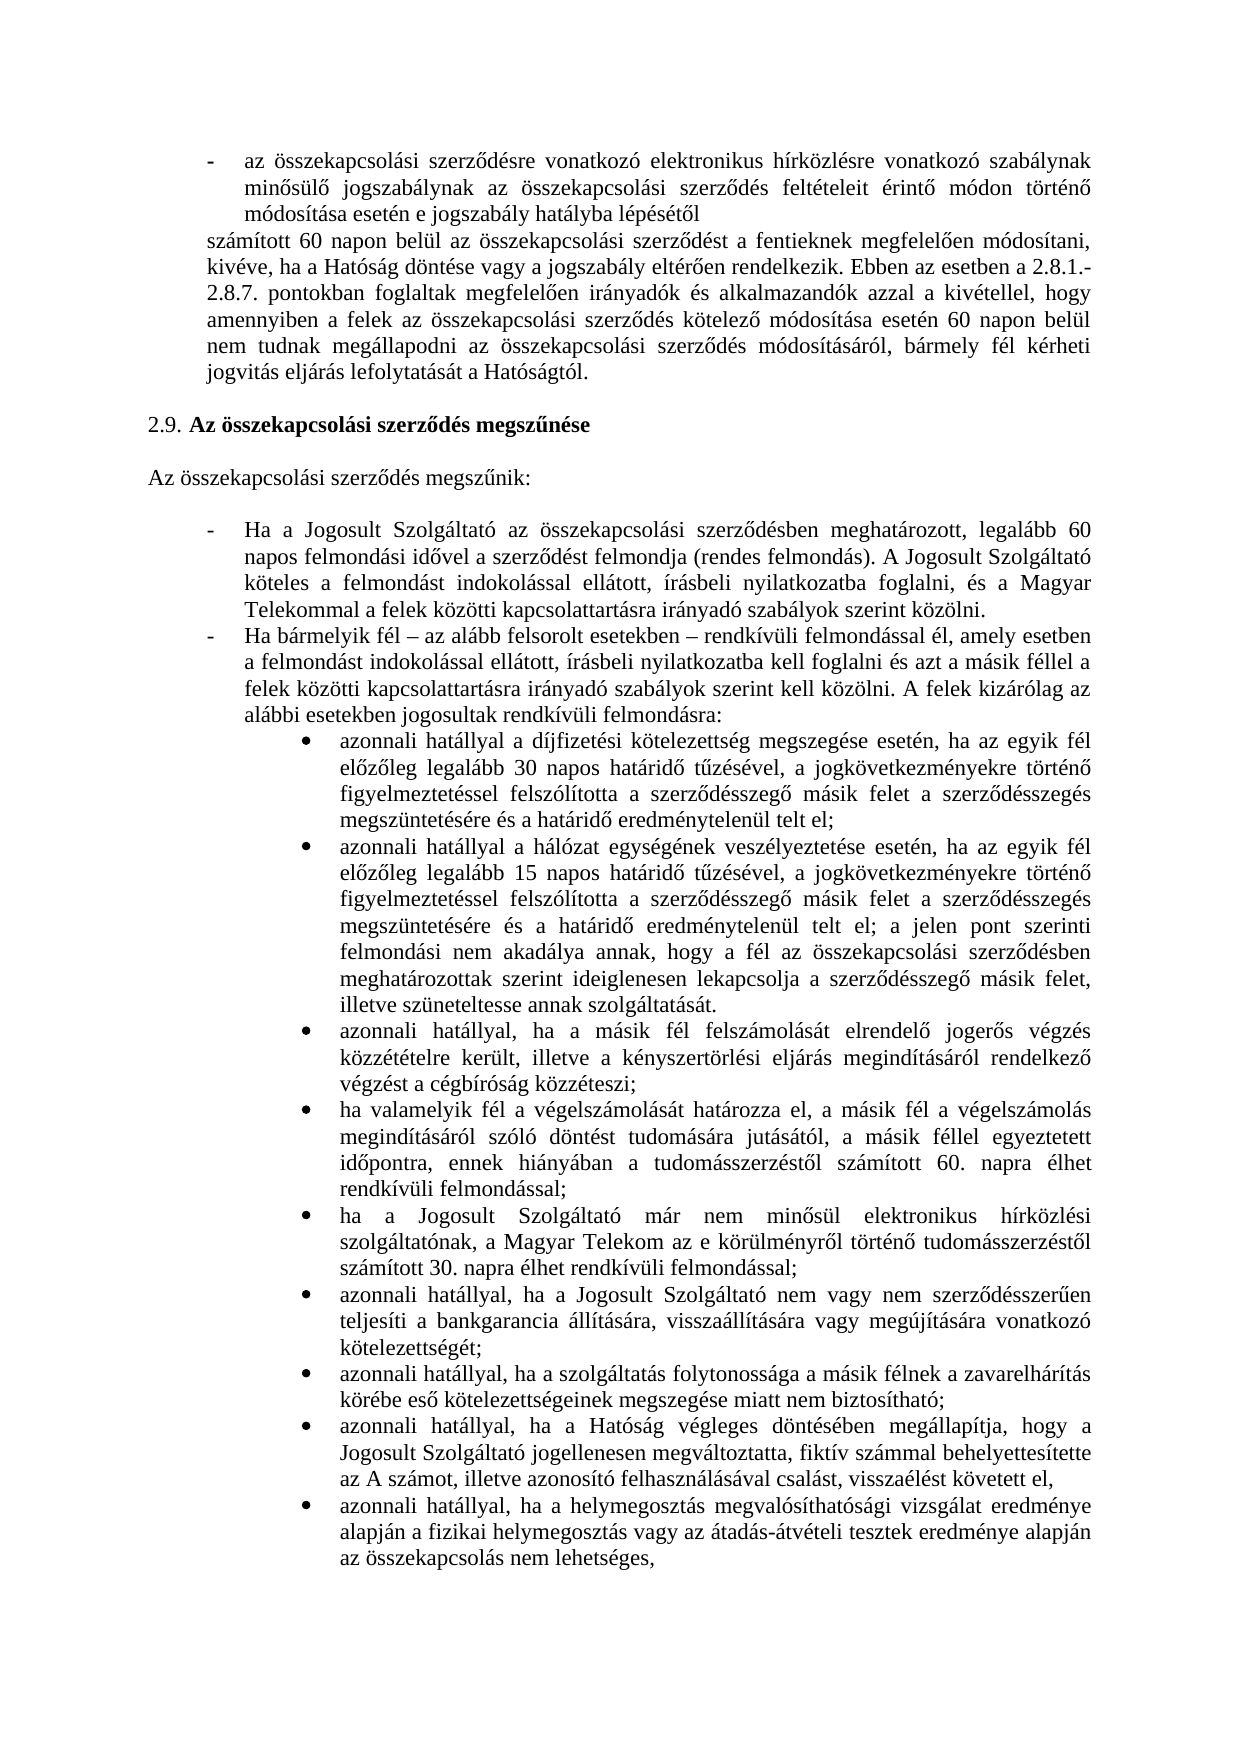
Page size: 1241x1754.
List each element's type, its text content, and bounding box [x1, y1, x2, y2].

list Az összekapcsolási szerződés megszűnése [148, 411, 1093, 437]
list Ha bármelyik fél – az alább felsorolt esetekben – rendkívüli felmondással él, amely esetben a felmondást indokolással ellátott, írásbeli nyilatkozatba kell foglalni és azt a másik féllel a felek közötti kapcsolattartásra irányadó szabályok szerint kell közölni. A felek kizárólag az alábbi esetekben jogosultak rendkívüli felmondásra: [207, 622, 1093, 727]
list ha valamelyik fél a végelszámolását határozza el, a másik fél a végelszámolás megindításáról szóló döntést tudomására jutásától, a másik féllel egyeztetett időpontra, ennek hiányában a tudomásszerzéstől számított 60. napra élhet rendkívüli felmondással; [302, 1096, 1093, 1202]
list azonnali hatállyal, ha a szolgáltatás folytonossága a másik félnek a zavarelhárítás körébe eső kötelezettségeinek megszegése miatt nem biztosítható; [302, 1360, 1093, 1413]
list Ha a Jogosult Szolgáltató az összekapcsolási szerződésben meghatározott, legalább 60 napos felmondási idővel a szerződést felmondja (rendes felmondás). A Jogosult Szolgáltató köteles a felmondást indokolással ellátott, írásbeli nyilatkozatba foglalni, és a Magyar Telekommal a felek közötti kapcsolattartásra irányadó szabályok szerint közölni. [207, 517, 1093, 622]
list az összekapcsolási szerződésre vonatkozó elektronikus hírközlésre vonatkozó szabálynak minősülő jogszabálynak az összekapcsolási szerződés feltételeit érintő módon történő módosítása esetén e jogszabály hatályba lépésétől [207, 148, 1093, 227]
list ha a Jogosult Szolgáltató már nem minősül elektronikus hírközlési szolgáltatónak, a Magyar Telekom az e körülményről történő tudomásszerzéstől számított 30. napra élhet rendkívüli felmondással; [302, 1202, 1093, 1281]
list azonnali hatállyal, ha a helymegosztás megvalósíthatósági vizsgálat eredménye alapján a fizikai helymegosztás vagy az átadás-átvételi tesztek eredménye alapján az összekapcsolás nem lehetséges, [302, 1492, 1093, 1571]
list azonnali hatállyal a díjfizetési kötelezettség megszegése esetén, ha az egyik fél előzőleg legalább 30 napos határidő tűzésével, a jogkövetkezményekre történő figyelmeztetéssel felszólította a szerződésszegő másik felet a szerződésszegés megszüntetésére és a határidő eredménytelenül telt el; [302, 727, 1093, 833]
list azonnali hatállyal, ha a Hatóság végleges döntésében megállapítja, hogy a Jogosult Szolgáltató jogellenesen megváltoztatta, fiktív számmal behelyettesítette az A számot, illetve azonosító felhasználásával csalást, visszaélést követett el, [302, 1413, 1093, 1492]
list azonnali hatállyal, ha a másik fél felszámolását elrendelő jogerős végzés közzétételre került, illetve a kényszertörlési eljárás megindításáról rendelkező végzést a cégbíróság közzéteszi; [302, 1017, 1093, 1096]
list azonnali hatállyal a hálózat egységének veszélyeztetése esetén, ha az egyik fél előzőleg legalább 15 napos határidő tűzésével, a jogkövetkezményekre történő figyelmeztetéssel felszólította a szerződésszegő másik felet a szerződésszegés megszüntetésére és a határidő eredménytelenül telt el; a jelen pont szerinti felmondási nem akadálya annak, hogy a fél az összekapcsolási szerződésben meghatározottak szerint ideiglenesen lekapcsolja a szerződésszegő másik felet, illetve szüneteltesse annak szolgáltatását. [302, 833, 1093, 1017]
text Az összekapcsolási szerződés megszűnik: [148, 464, 1093, 490]
text számított 60 napon belül az összekapcsolási szerződést a fentieknek megfelelően módosítani, kivéve, ha a Hatóság döntése vagy a jogszabály eltérően rendelkezik. Ebben az esetben a 2.8.1.-2.8.7. pontokban foglaltak megfelelően irányadók és alkalmazandók azzal a kivétellel, hogy amennyiben a felek az összekapcsolási szerződés kötelező módosítása esetén 60 napon belül nem tudnak megállapodni az összekapcsolási szerződés módosításáról, bármely fél kérheti jogvitás eljárás lefolytatását a Hatóságtól. [207, 227, 1093, 385]
list azonnali hatállyal, ha a Jogosult Szolgáltató nem vagy nem szerződésszerűen teljesíti a bankgarancia állítására, visszaállítására vagy megújítására vonatkozó kötelezettségét; [302, 1281, 1093, 1360]
